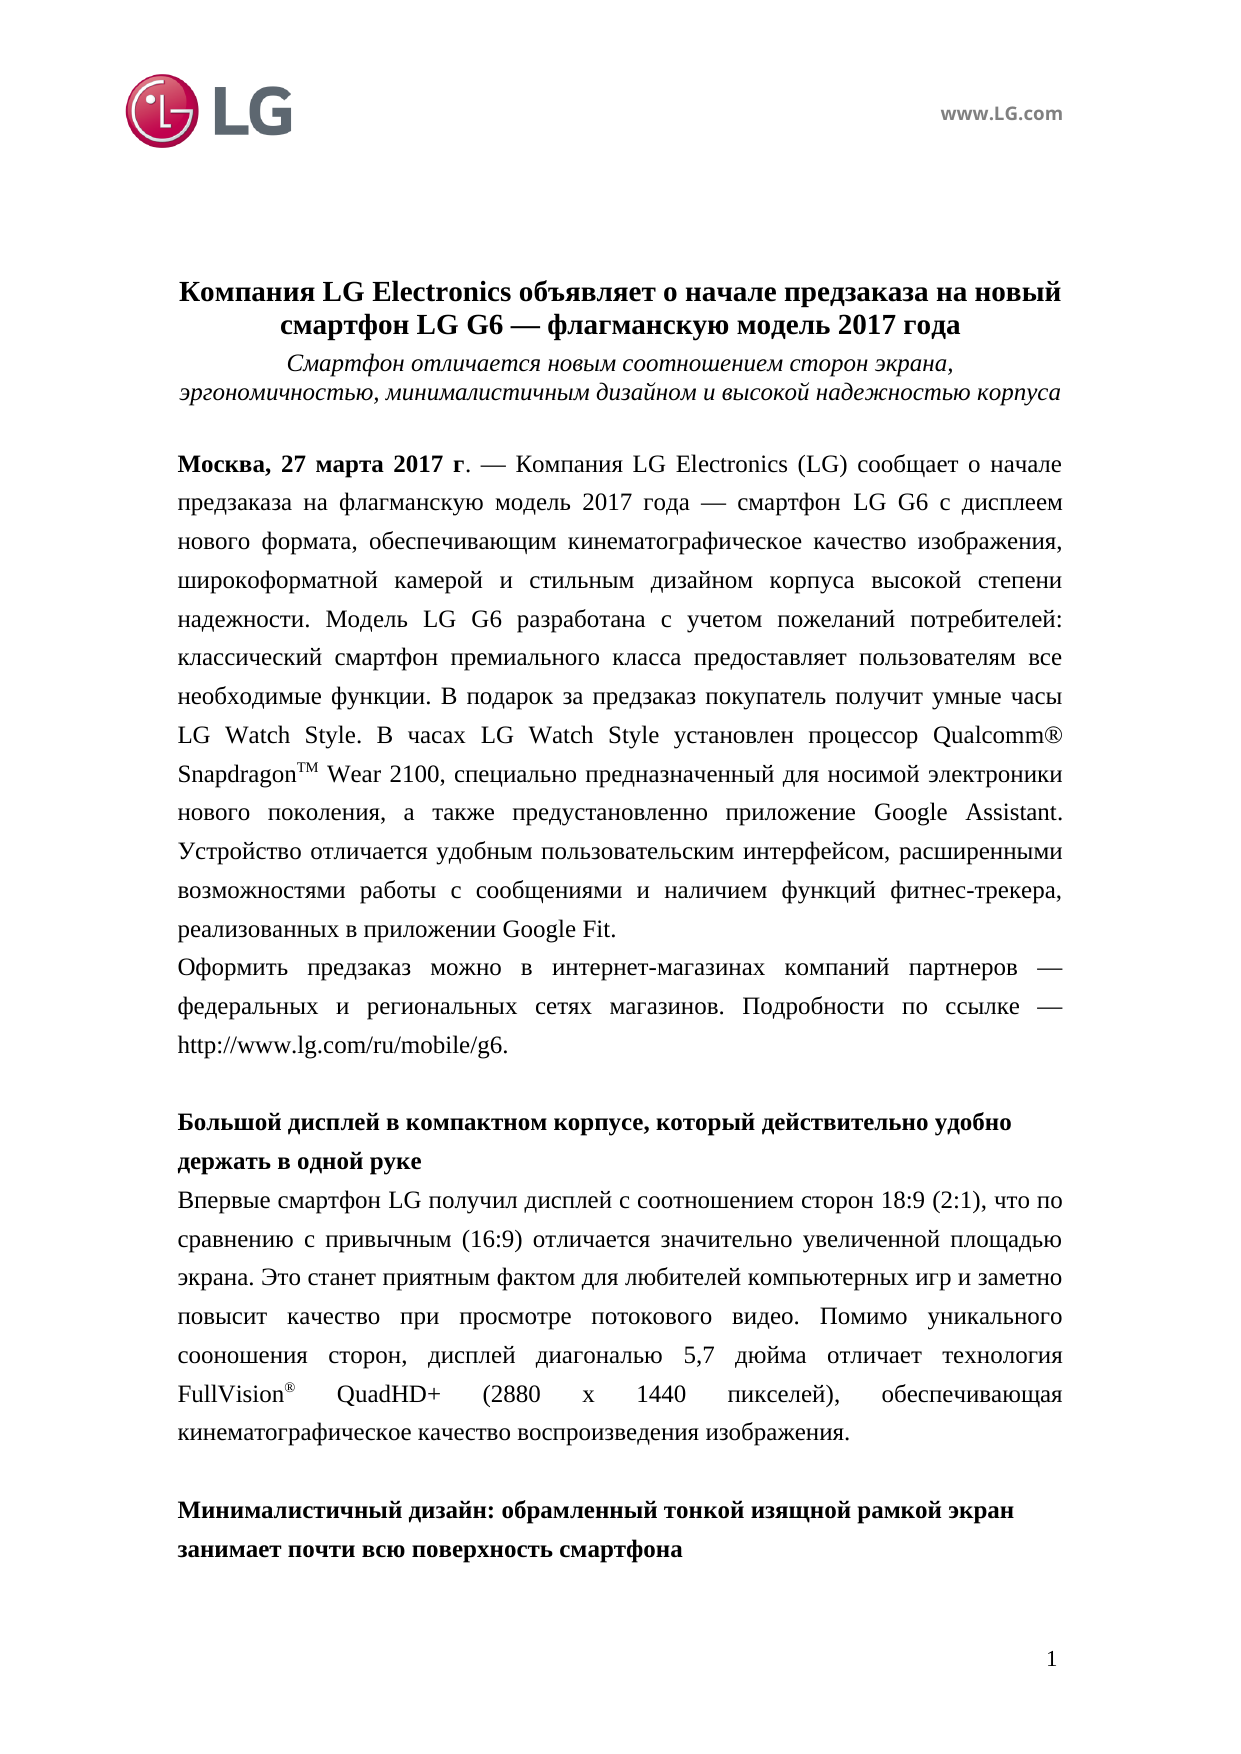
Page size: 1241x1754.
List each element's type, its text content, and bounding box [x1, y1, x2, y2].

text эргономичностью, минималистичным дизайном и высокой надежностью корпуса [177, 377, 1063, 406]
text Оформить предзаказ можно в интернет-магазинах компаний партнеров — федеральных и региональных сетях магазинов. Подробности по ссылке — http://www.lg.com/ru/mobile/g6. [177, 952, 1063, 1059]
text Минималистичный дизайн: обрамленный тонкой изящной рамкой экран занимает почти всю поверхность смартфона [177, 1495, 1063, 1562]
text Большой дисплей в компактном корпусе, который действительно удобно держать в одной руке [177, 1107, 1063, 1175]
picture [123, 72, 296, 152]
text Компания LG Electronics объявляет о начале предзаказа на новый смартфон LG G6 — флагманскую модель 2017 года [177, 274, 1063, 341]
text Москва, 27 марта 2017 г. — Компания LG Electronics (LG) сообщает о начале предзаказа на флагманскую модель 2017 года — смартфон LG G6 с дисплеем нового формата, обеспечивающим кинематографическое качество изображения, широкоформатной камерой и стильным дизайном корпуса высокой степени надежности. Модель LG G6 разработана с учетом пожеланий потребителей: классический смартфон премиального класса предоставляет пользователям все необходимые функции. В подарок за предзаказ покупатель получит умные часы LG Watch Style. В часах LG Watch Style установлен процессор Qualcomm® SnapdragonTM Wear 2100, специально предназначенный для носимой электроники нового поколения, а также предустановленно приложение Google Assistant. Устройство отличается удобным пользовательским интерфейсом, расширенными возможностями работы с сообщениями и наличием функций фитнес-трекера, реализованных в приложении Google Fit. [177, 449, 1063, 942]
text Впервые смартфон LG получил дисплей с соотношением сторон 18:9 (2:1), что по сравнению с привычным (16:9) отличается значительно увеличенной площадью экрана. Это станет приятным фактом для любителей компьютерных игр и заметно повысит качество при просмотре потокового видео. Помимо уникального сооношения сторон, дисплей диагональю 5,7 дюйма отличает технология FullVision® QuadHD+ (2880 x 1440 пикселей), обеспечивающая кинематографическое качество воспроизведения изображения. [177, 1185, 1063, 1446]
text Смартфон отличается новым соотношением сторон экрана, [177, 348, 1063, 377]
